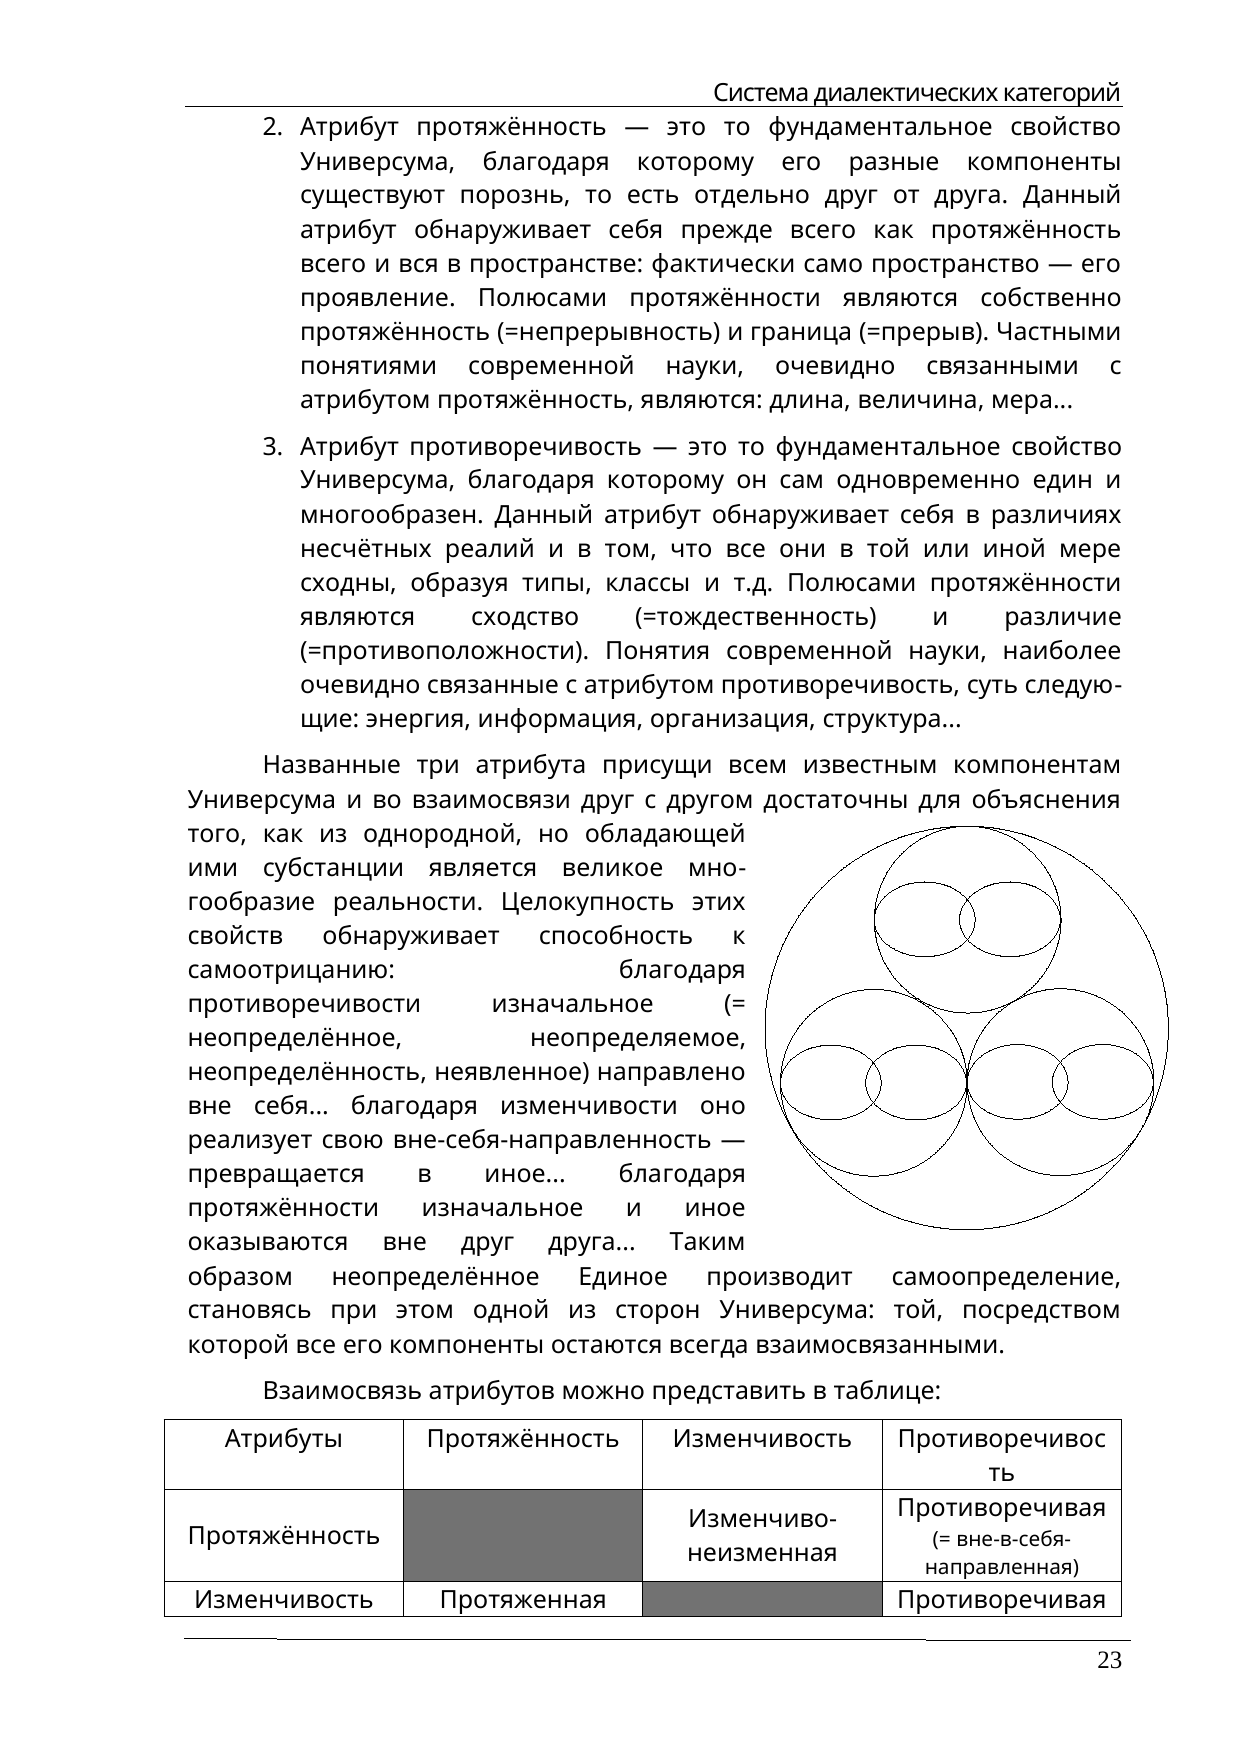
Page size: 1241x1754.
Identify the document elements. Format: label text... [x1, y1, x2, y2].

table_cell [643, 1582, 882, 1616]
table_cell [883, 1490, 1121, 1581]
table_cell Изменчивость [165, 1582, 403, 1616]
table_header Изменчивость [643, 1420, 882, 1488]
table_header Атрибуты [165, 1420, 403, 1488]
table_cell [404, 1582, 642, 1616]
list Атрибут противоречивость — это то фундаментальное свойство Универсума, благодаря которому он сам одновременно един и многообразен. Данный атрибут обнаруживает себя в различиях несчётных реалий и в том, что все они в той или иной мере сходны, образуя типы, классы и т.д. Полюсами протяжённости являются сходство (=тождественность) и различие (=противоположности). Понятия современной науки, наиболее очевидно связанные с атрибутом противоречивость, суть следующие: энергия, информация, организация, структура... [262, 428, 1122, 735]
table_cell Протяжённость [165, 1490, 403, 1581]
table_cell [883, 1582, 1121, 1616]
table_cell [404, 1490, 642, 1581]
list Атрибут протяжённость — это то фундаментальное свойство Универсума, благодаря которому его разные компоненты существуют порознь, то есть отдельно друг от друга. Данный атрибут обнаруживает себя прежде всего как протяжённость всего и вся в пространстве: фактически само пространство — его проявление. Полюсами протяжённости являются собственно протяжённость (=непрерывность) и граница (=прерыв). Частными понятиями современной науки, очевидно связанными с атрибутом протяжённость, являются: длина, величина, мера... [262, 109, 1122, 416]
text Названные три атрибута присущи всем известным компонентам Универсума и во взаимосвязи друг с другом достаточны для объяснения того, как из однородной, но обладающей ими субстанции является великое многообразие реальности. Целокупность этих свойств обнаруживает способность к самоотрицанию: благодаря противоречивости изначальное (= неопределённое, неопределяемое, неопределённость, неявленное) направлено вне себя... благодаря изменчивости оно реализует свою вне-себя-направленность — превращается в иное... благодаря протяжённости изначальное и иное оказываются вне друг друга... Таким образом неопределённое Единое производит самоопределение, становясь при этом одной из сторон Универсума: той, посредством которой все его компоненты остаются всегда взаимосвязанными. [187, 747, 1122, 1360]
table_cell Изменчиво-неизменная [643, 1490, 882, 1581]
text Взаимосвязь атрибутов можно представить в таблице: [187, 1373, 1122, 1407]
table_header Противоречивость [883, 1420, 1121, 1488]
table_header Протяжённость [404, 1420, 642, 1488]
